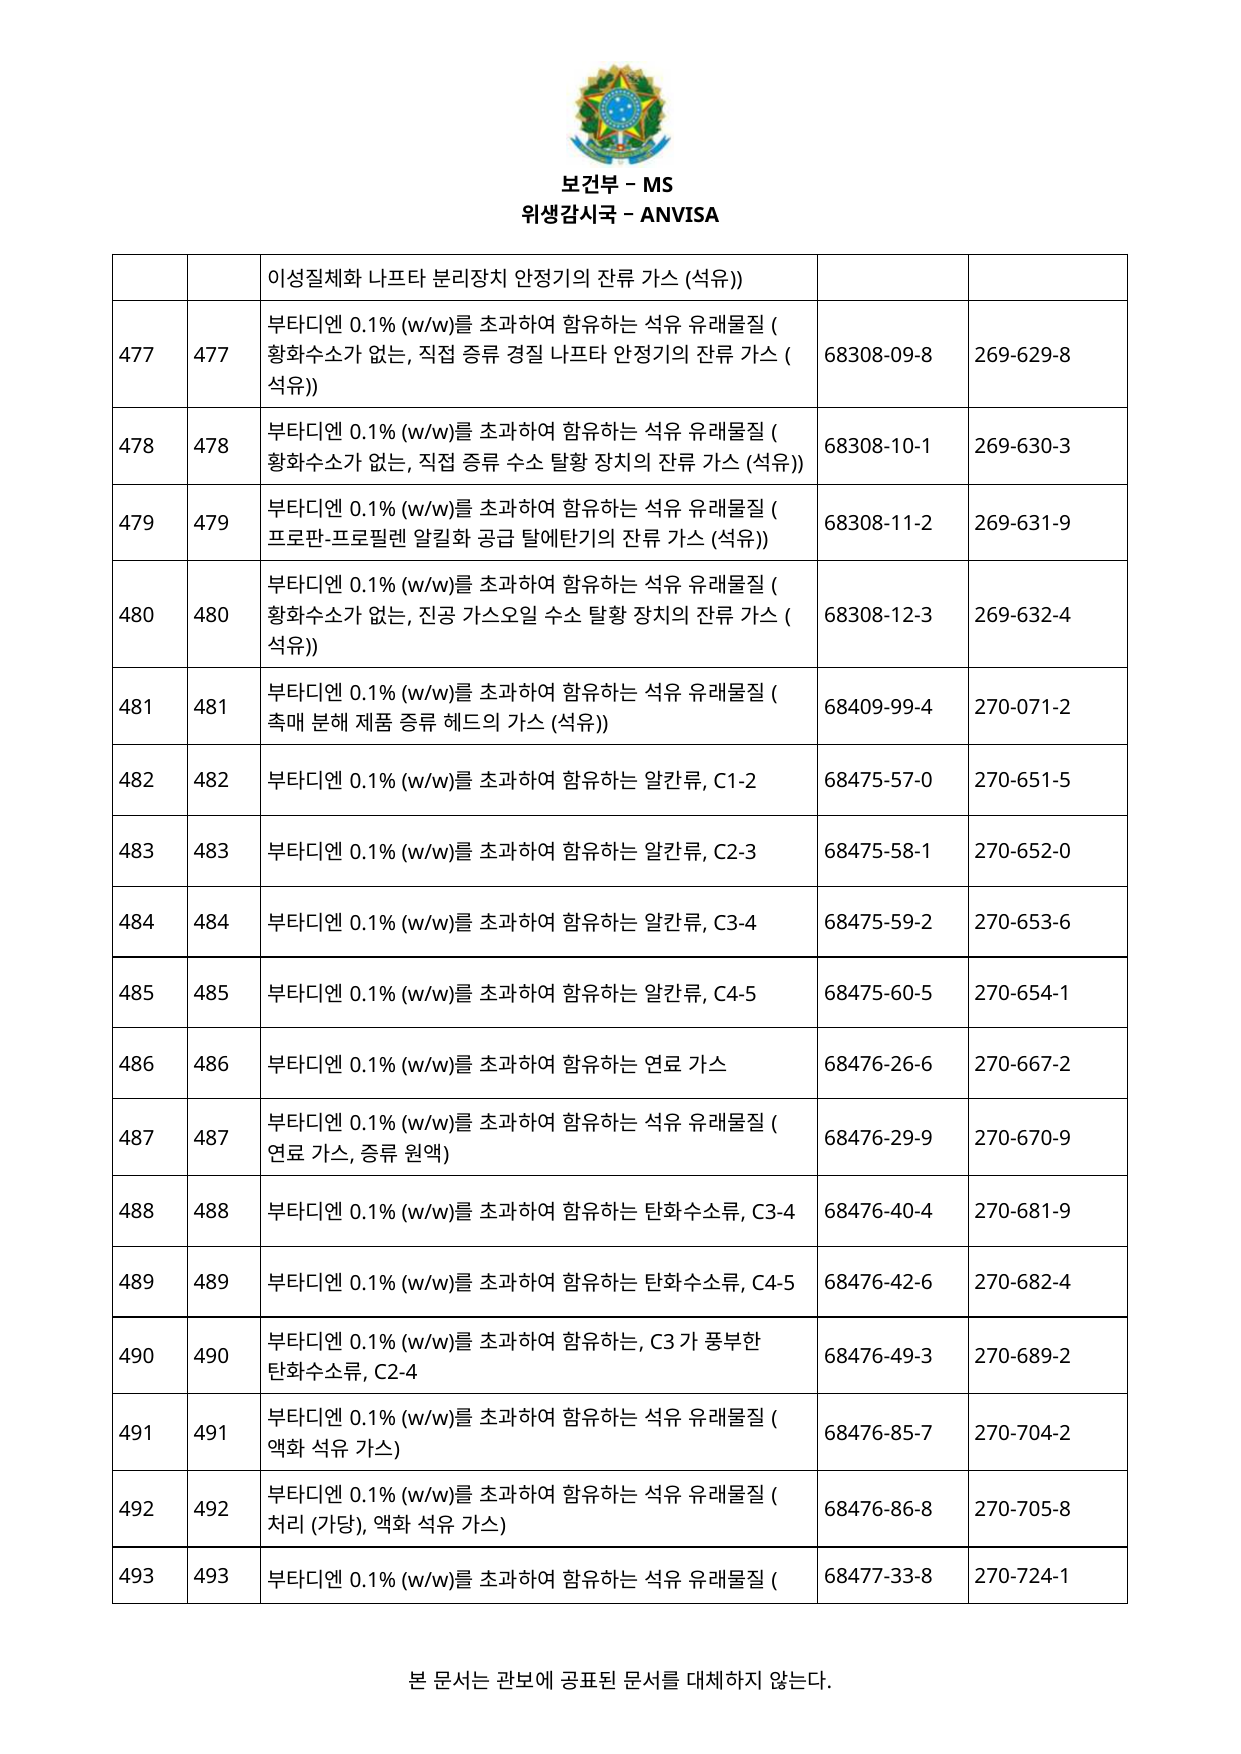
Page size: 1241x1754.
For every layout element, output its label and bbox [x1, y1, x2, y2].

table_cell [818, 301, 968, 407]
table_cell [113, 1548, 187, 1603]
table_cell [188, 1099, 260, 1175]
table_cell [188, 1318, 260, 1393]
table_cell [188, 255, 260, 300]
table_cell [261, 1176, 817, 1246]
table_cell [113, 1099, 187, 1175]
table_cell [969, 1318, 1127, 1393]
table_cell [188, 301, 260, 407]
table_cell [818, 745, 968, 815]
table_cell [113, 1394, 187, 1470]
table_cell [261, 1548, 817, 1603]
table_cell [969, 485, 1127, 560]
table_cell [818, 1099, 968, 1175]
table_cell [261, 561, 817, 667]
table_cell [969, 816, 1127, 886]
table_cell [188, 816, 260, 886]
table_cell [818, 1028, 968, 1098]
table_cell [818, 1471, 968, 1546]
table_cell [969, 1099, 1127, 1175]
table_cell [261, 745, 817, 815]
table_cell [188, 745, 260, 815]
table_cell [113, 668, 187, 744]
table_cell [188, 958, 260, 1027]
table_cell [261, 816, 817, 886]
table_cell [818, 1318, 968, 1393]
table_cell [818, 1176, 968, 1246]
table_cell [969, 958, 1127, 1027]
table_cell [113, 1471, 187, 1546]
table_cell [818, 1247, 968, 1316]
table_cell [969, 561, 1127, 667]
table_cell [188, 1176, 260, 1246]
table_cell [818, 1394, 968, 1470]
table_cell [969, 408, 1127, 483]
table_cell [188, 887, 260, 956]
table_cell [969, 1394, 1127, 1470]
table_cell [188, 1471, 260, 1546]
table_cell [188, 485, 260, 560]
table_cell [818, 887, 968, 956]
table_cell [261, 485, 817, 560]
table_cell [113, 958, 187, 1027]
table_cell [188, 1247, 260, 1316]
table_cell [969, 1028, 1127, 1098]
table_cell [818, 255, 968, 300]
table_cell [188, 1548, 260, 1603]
picture [566, 61, 675, 168]
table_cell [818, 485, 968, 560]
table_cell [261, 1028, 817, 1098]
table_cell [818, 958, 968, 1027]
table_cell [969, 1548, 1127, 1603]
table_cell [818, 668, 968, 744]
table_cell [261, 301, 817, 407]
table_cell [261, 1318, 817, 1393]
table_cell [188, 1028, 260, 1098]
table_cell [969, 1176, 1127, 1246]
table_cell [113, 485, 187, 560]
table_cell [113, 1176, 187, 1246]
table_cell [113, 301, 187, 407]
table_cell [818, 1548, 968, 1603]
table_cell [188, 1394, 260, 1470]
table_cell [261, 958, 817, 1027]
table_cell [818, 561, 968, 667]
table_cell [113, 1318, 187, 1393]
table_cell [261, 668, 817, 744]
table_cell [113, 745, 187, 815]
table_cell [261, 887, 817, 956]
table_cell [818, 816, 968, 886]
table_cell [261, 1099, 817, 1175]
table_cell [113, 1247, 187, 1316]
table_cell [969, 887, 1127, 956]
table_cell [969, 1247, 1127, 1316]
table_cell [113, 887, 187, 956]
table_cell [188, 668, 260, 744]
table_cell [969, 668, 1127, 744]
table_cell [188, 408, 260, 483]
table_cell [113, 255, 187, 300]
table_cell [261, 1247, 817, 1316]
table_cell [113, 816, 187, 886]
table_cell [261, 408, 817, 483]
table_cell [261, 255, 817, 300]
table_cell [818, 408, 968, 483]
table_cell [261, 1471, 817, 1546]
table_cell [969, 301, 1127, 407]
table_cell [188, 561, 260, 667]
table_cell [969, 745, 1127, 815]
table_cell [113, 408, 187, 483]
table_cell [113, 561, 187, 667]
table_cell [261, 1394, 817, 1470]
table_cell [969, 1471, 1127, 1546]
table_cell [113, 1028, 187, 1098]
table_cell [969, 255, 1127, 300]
